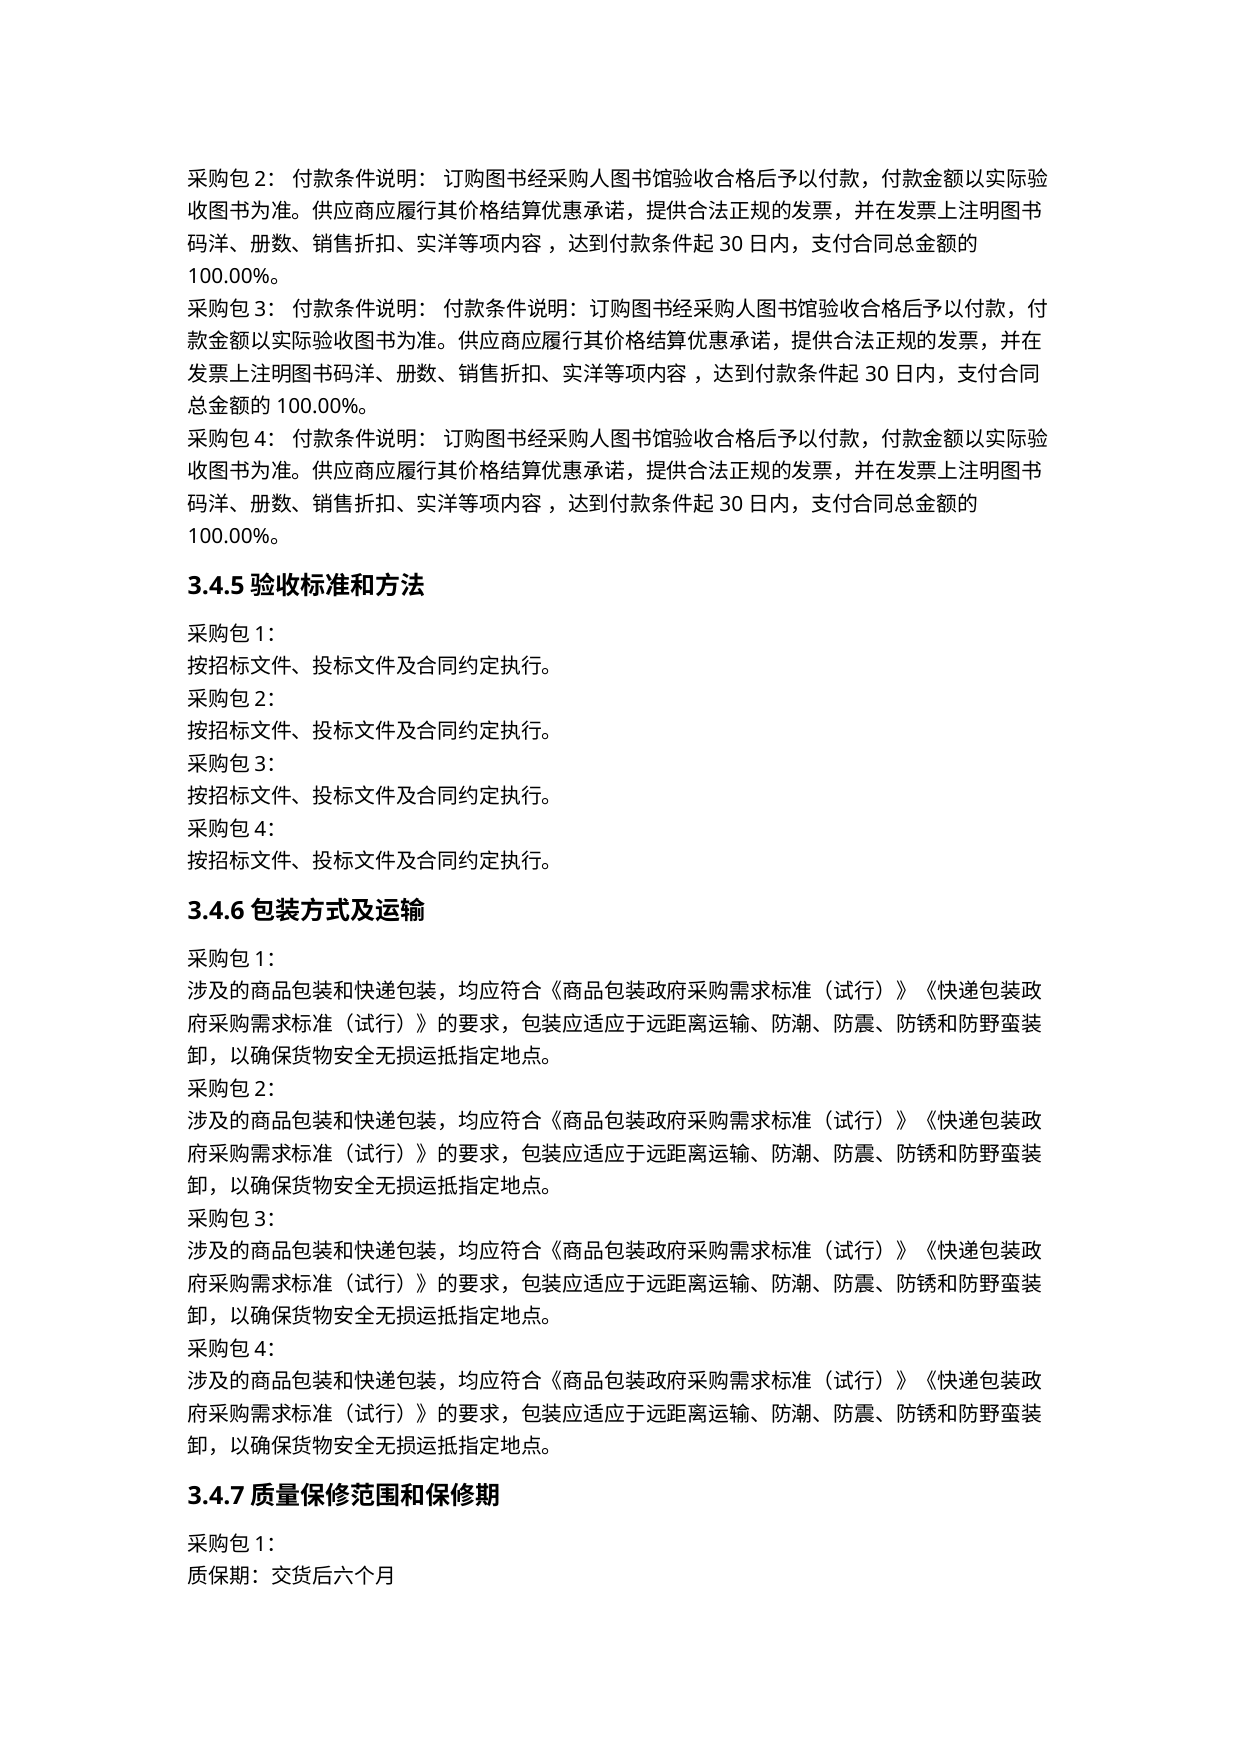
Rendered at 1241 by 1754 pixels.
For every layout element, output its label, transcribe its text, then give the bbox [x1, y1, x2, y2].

text 采购包3： [187, 747, 1053, 779]
text 涉及的商品包装和快递包装，均应符合《商品包装政府采购需求标准（试行）》《快递包装政府采购需求标准（试行）》的要求，包装应适应于远距离运输、防潮、防震、防锈和防野蛮装卸，以确保货物安全无损运抵指定地点。 [187, 1104, 1053, 1202]
text 采购包1： [187, 617, 1053, 649]
text 采购包2： [187, 1072, 1053, 1104]
text 涉及的商品包装和快递包装，均应符合《商品包装政府采购需求标准（试行）》《快递包装政府采购需求标准（试行）》的要求，包装应适应于远距离运输、防潮、防震、防锈和防野蛮装卸，以确保货物安全无损运抵指定地点。 [187, 1364, 1053, 1462]
text 按招标文件、投标文件及合同约定执行。 [187, 779, 1053, 812]
text 涉及的商品包装和快递包装，均应符合《商品包装政府采购需求标准（试行）》《快递包装政府采购需求标准（试行）》的要求，包装应适应于远距离运输、防潮、防震、防锈和防野蛮装卸，以确保货物安全无损运抵指定地点。 [187, 1234, 1053, 1332]
text 质保期：交货后六个月 [187, 1559, 1053, 1592]
text 按招标文件、投标文件及合同约定执行。 [187, 844, 1053, 877]
text 3.4.7质量保修范围和保修期 [187, 1462, 1053, 1527]
text 采购包4： [187, 812, 1053, 844]
text 采购包3： [187, 1202, 1053, 1234]
text 采购包2： [187, 682, 1053, 714]
text 涉及的商品包装和快递包装，均应符合《商品包装政府采购需求标准（试行）》《快递包装政府采购需求标准（试行）》的要求，包装应适应于远距离运输、防潮、防震、防锈和防野蛮装卸，以确保货物安全无损运抵指定地点。 [187, 974, 1053, 1072]
text 3.4.5验收标准和方法 [187, 552, 1053, 617]
text 采购包4： [187, 1332, 1053, 1364]
text 采购包1： [187, 942, 1053, 974]
text 3.4.6包装方式及运输 [187, 877, 1053, 942]
text 采购包4： 付款条件说明： 订购图书经采购人图书馆验收合格后予以付款，付款金额以实际验收图书为准。供应商应履行其价格结算优惠承诺，提供合法正规的发票，并在发票上注明图书码洋、册数、销售折扣、实洋等项内容 ，达到付款条件起 30 日内，支付合同总金额的 100.00%。 [187, 422, 1053, 552]
text 采购包3： 付款条件说明： 付款条件说明：订购图书经采购人图书馆验收合格后予以付款，付款金额以实际验收图书为准。供应商应履行其价格结算优惠承诺，提供合法正规的发票，并在发票上注明图书码洋、册数、销售折扣、实洋等项内容 ，达到付款条件起 30 日内，支付合同总金额的 100.00%。 [187, 292, 1053, 422]
text 采购包1： [187, 1527, 1053, 1559]
text 按招标文件、投标文件及合同约定执行。 [187, 649, 1053, 682]
text 采购包2： 付款条件说明： 订购图书经采购人图书馆验收合格后予以付款，付款金额以实际验收图书为准。供应商应履行其价格结算优惠承诺，提供合法正规的发票，并在发票上注明图书码洋、册数、销售折扣、实洋等项内容 ，达到付款条件起 30 日内，支付合同总金额的 100.00%。 [187, 162, 1053, 292]
text 按招标文件、投标文件及合同约定执行。 [187, 714, 1053, 747]
